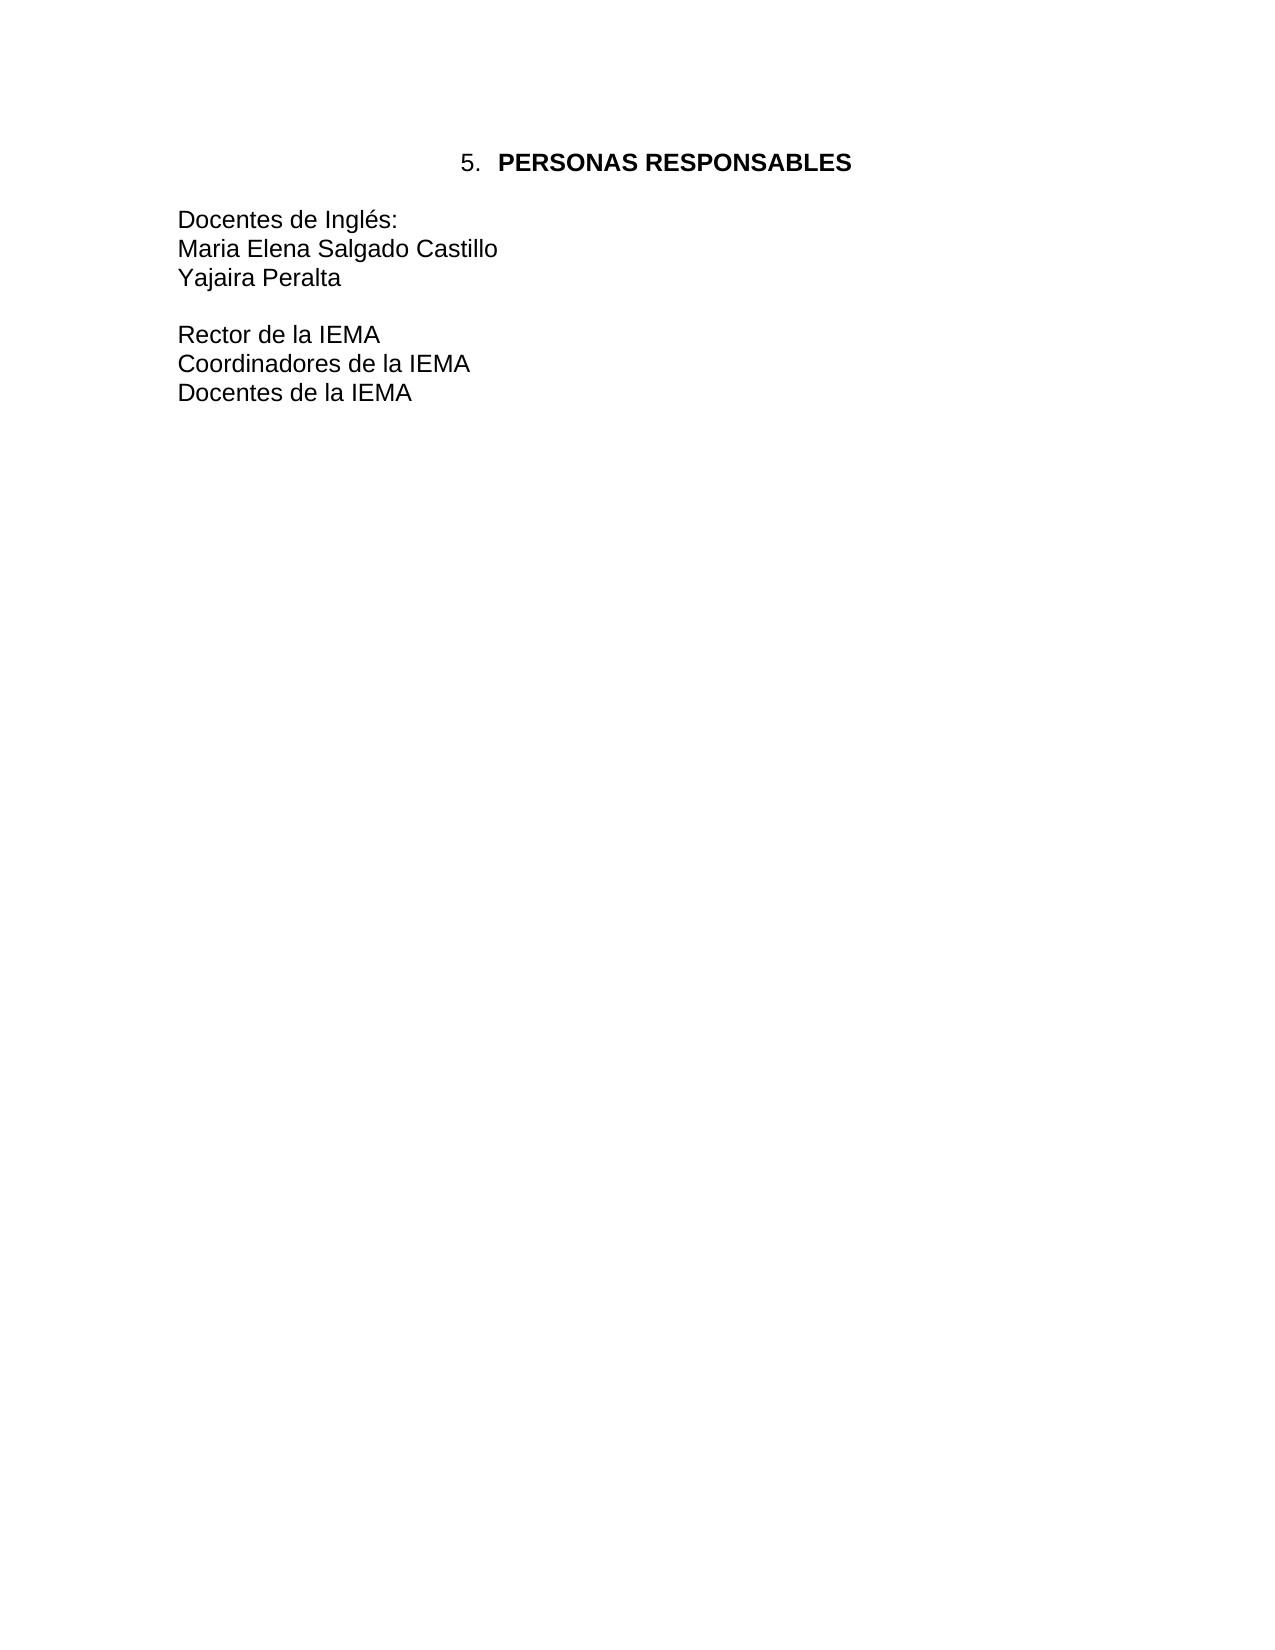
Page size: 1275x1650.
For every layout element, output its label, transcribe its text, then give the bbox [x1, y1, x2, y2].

text Maria Elena Salgado Castillo [177, 234, 1098, 263]
text Yajaira Peralta [177, 263, 1098, 291]
text Rector de la IEMA [177, 320, 1098, 349]
text Docentes de la IEMA [177, 378, 1098, 406]
text Coordinadores de la IEMA [177, 349, 1098, 378]
list PERSONAS RESPONSABLES [215, 148, 1098, 176]
text Docentes de Inglés: [177, 205, 1098, 234]
